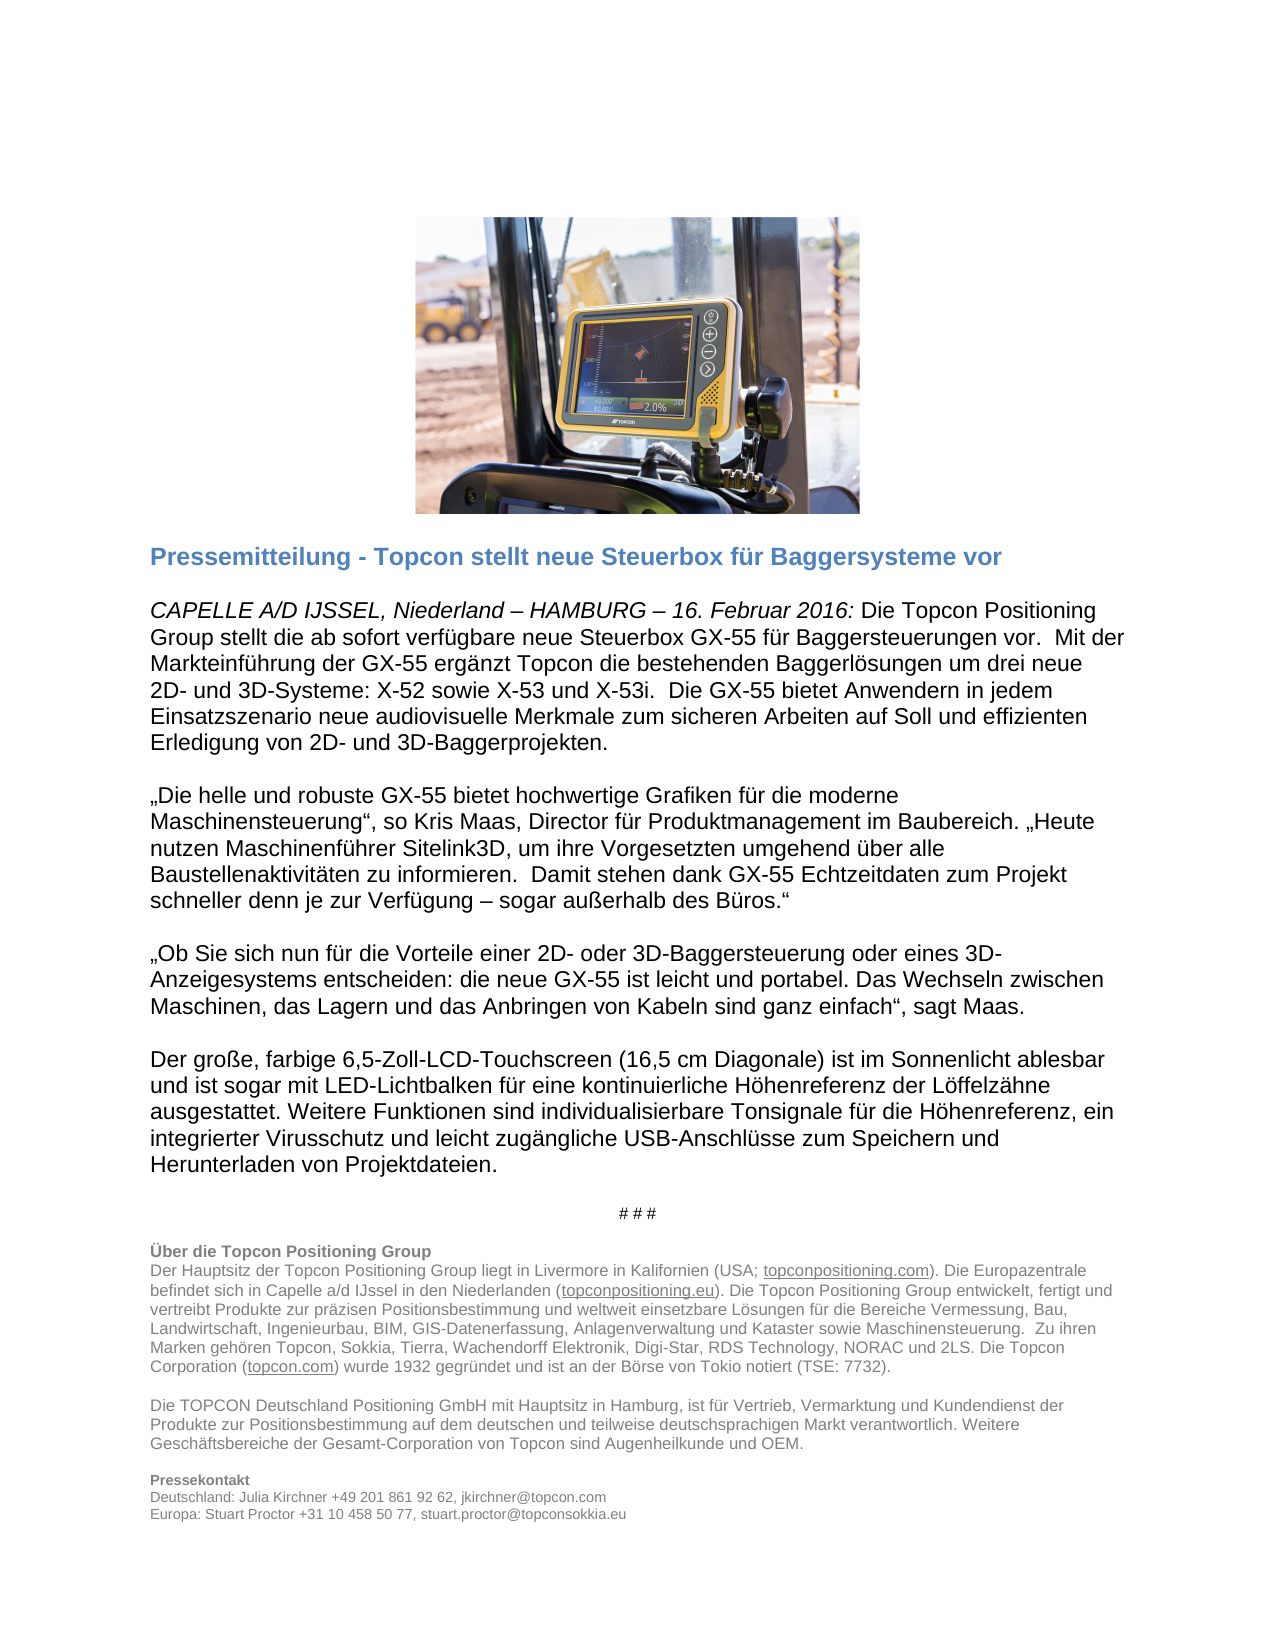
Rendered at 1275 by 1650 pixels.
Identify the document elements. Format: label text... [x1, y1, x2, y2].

text Pressemitteilung - Topcon stellt neue Steuerbox für Baggersysteme vor [150, 542, 1125, 571]
text Deutschland: Julia Kirchner +49 201 861 92 62, jkirchner@topcon.com [150, 1489, 1125, 1506]
text „Die helle und robuste GX-55 bietet hochwertige Grafiken für die moderne Maschinensteuerung“, so Kris Maas, Director für Produktmanagement im Baubereich. „Heute nutzen Maschinenführer Sitelink3D, um ihre Vorgesetzten umgehend über alle Baustellenaktivitäten zu informieren. Damit stehen dank GX-55 Echtzeitdaten zum Projekt schneller denn je zur Verfügung – sogar außerhalb des Büros.“ [150, 782, 1125, 914]
text Pressekontakt [150, 1472, 1125, 1489]
picture [415, 217, 860, 514]
text Die TOPCON Deutschland Positioning GmbH mit Hauptsitz in Hamburg, ist für Vertrieb, Vermarktung und Kundendienst der Produkte zur Positionsbestimmung auf dem deutschen und teilweise deutschsprachigen Markt verantwortlich. Weitere Geschäftsbereiche der Gesamt-Corporation von Topcon sind Augenheilkunde und OEM. [150, 1395, 1125, 1453]
text Europa: Stuart Proctor +31 10 458 50 77, stuart.proctor@topconsokkia.eu [150, 1506, 1125, 1522]
text CAPELLE A/D IJSSEL, Niederland – HAMBURG – 16. Februar 2016: Die Topcon Positioning Group stellt die ab sofort verfügbare neue Steuerbox GX-55 für Baggersteuerungen vor. Mit der Markteinführung der GX-55 ergänzt Topcon die bestehenden Baggerlösungen um drei neue 2D- und 3D-Systeme: X-52 sowie X-53 und X-53i. Die GX-55 bietet Anwendern in jedem Einsatzszenario neue audiovisuelle Merkmale zum sicheren Arbeiten auf Soll und effizienten Erledigung von 2D- und 3D-Baggerprojekten. [150, 597, 1125, 756]
text „Ob Sie sich nun für die Vorteile einer 2D- oder 3D-Baggersteuerung oder eines 3D-Anzeigesystems entscheiden: die neue GX-55 ist leicht und portabel. Das Wechseln zwischen Maschinen, das Lagern und das Anbringen von Kabeln sind ganz einfach“, sagt Maas. [150, 940, 1125, 1019]
text Der große, farbige 6,5-Zoll-LCD-Touchscreen (16,5 cm Diagonale) ist im Sonnenlicht ablesbar und ist sogar mit LED-Lichtbalken für eine kontinuierliche Höhenreferenz der Löffelzähne ausgestattet. Weitere Funktionen sind individualisierbare Tonsignale für die Höhenreferenz, ein integrierter Virusschutz und leicht zugängliche USB-Anschlüsse zum Speichern und Herunterladen von Projektdateien. [150, 1046, 1125, 1177]
text Über die Topcon Positioning Group Der Hauptsitz der Topcon Positioning Group liegt in Livermore in Kalifornien (USA; topconpositioning.com). Die Europazentrale befindet sich in Capelle a/d IJssel in den Niederlanden (topconpositioning.eu). Die Topcon Positioning Group entwickelt, fertigt und vertreibt Produkte zur präzisen Positionsbestimmung und weltweit einsetzbare Lösungen für die Bereiche Vermessung, Bau, Landwirtschaft, Ingenieurbau, BIM, GIS-Datenerfassung, Anlagenverwaltung und Kataster sowie Maschinensteuerung. Zu ihren Marken gehören Topcon, Sokkia, Tierra, Wachendorff Elektronik, Digi-Star, RDS Technology, NORAC und 2LS. Die Topcon Corporation (topcon.com) wurde 1932 gegründet und ist an der Börse von Tokio notiert (TSE: 7732). [150, 1242, 1125, 1376]
text # # # [150, 1204, 1125, 1223]
